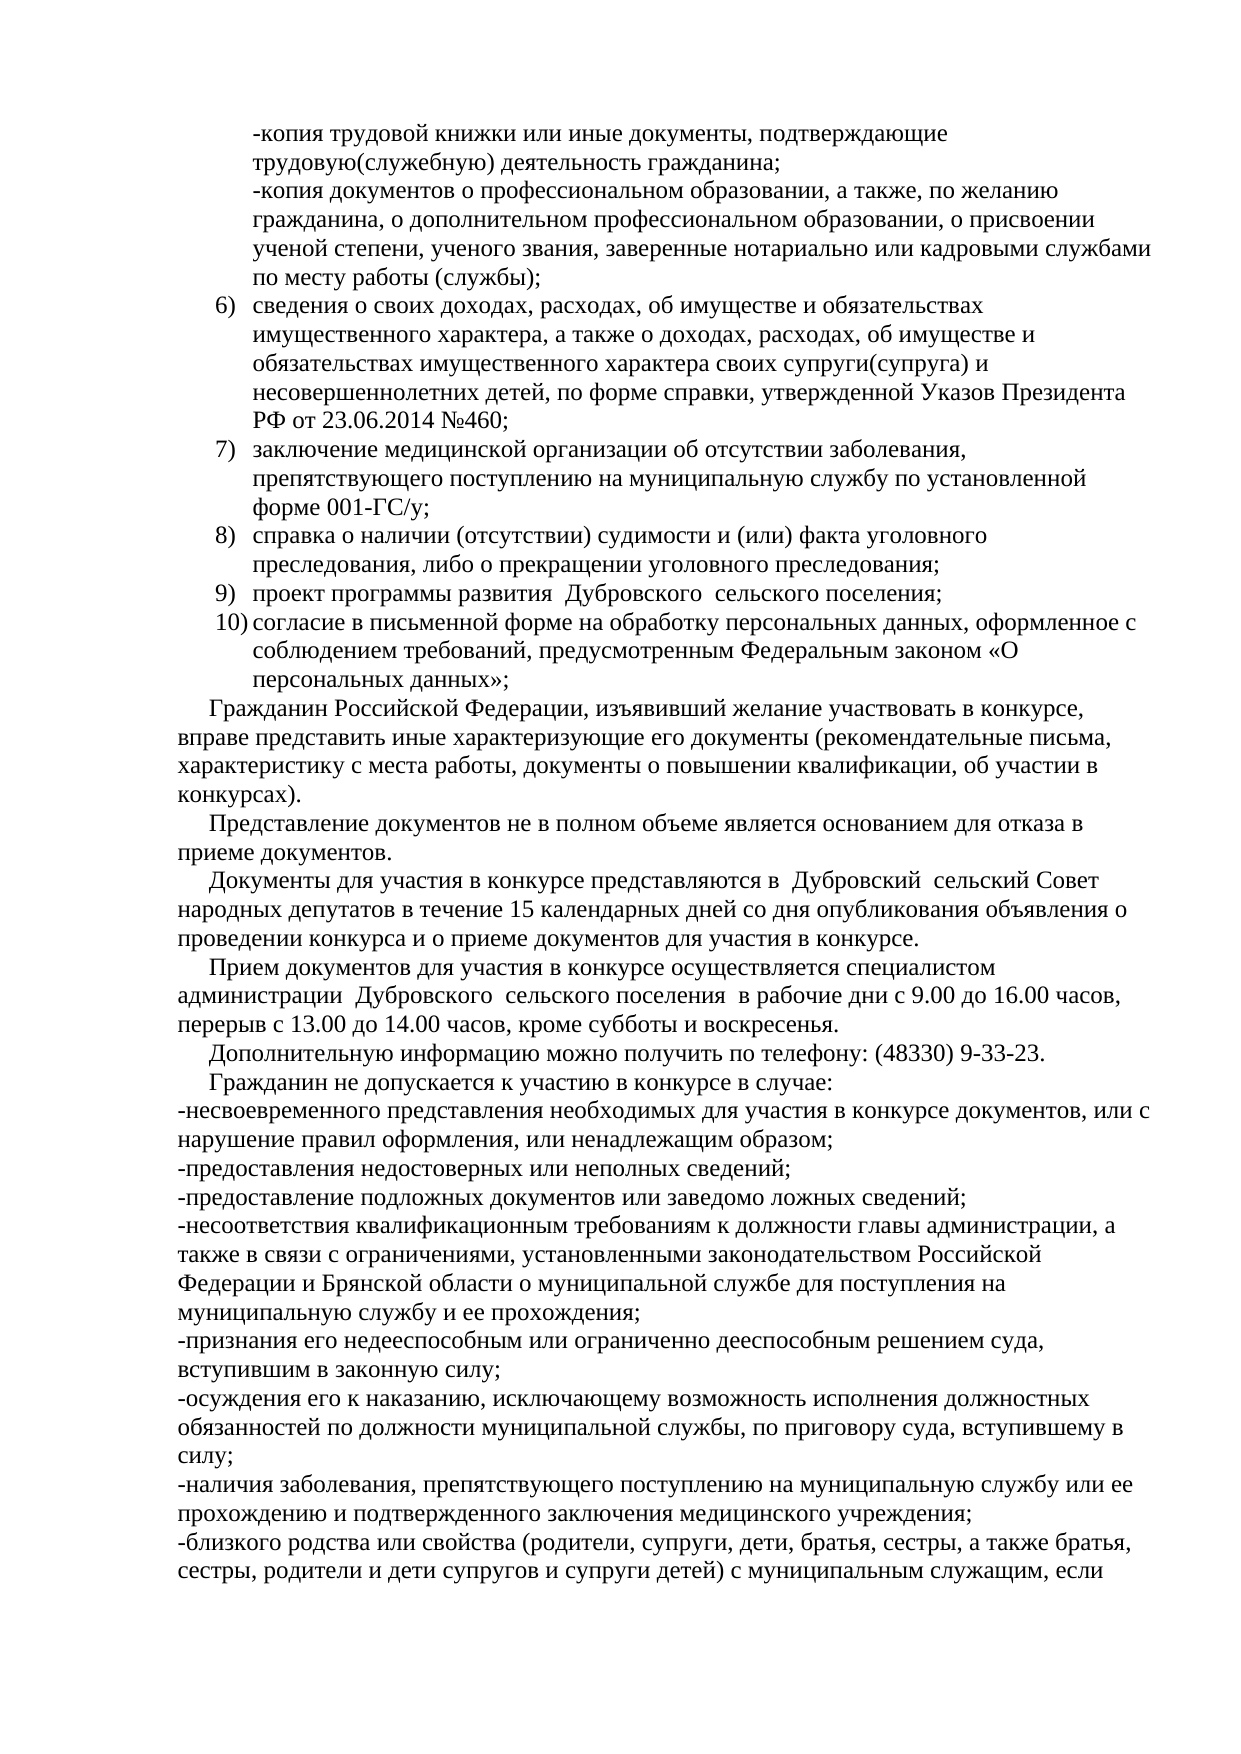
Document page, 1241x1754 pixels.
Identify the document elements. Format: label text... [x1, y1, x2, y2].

text -копия документов о профессиональном образовании, а также, по желанию гражданина, о дополнительном профессиональном образовании, о присвоении ученой степени, ученого звания, заверенные нотариально или кадровыми службами по месту работы (службы); [252, 176, 1152, 291]
text Гражданин Российской Федерации, изъявивший желание участвовать в конкурсе, вправе представить иные характеризующие его документы (рекомендательные письма, характеристику с места работы, документы о повышении квалификации, об участии в конкурсах). [177, 693, 1152, 808]
text -несвоевременного представления необходимых для участия в конкурсе документов, или с нарушение правил оформления, или ненадлежащим образом; [177, 1096, 1152, 1153]
list справка о наличии (отсутствии) судимости и (или) факта уголовного преследования, либо о прекращении уголовного преследования; [215, 521, 1152, 578]
list проект программы развития Дубровского сельского поселения; [215, 578, 1152, 607]
list заключение медицинской организации об отсутствии заболевания, препятствующего поступлению на муниципальную службу по установленной форме 001-ГС/у; [215, 434, 1152, 521]
text Прием документов для участия в конкурсе осуществляется специалистом администрации Дубровского сельского поселения в рабочие дни с 9.00 до 16.00 часов, перерыв с 13.00 до 14.00 часов, кроме субботы и воскресенья. [177, 952, 1152, 1038]
text -предоставления недостоверных или неполных сведений; [177, 1153, 1152, 1182]
list согласие в письменной форме на обработку персональных данных, оформленное с соблюдением требований, предусмотренным Федеральным законом «О персональных данных»; [215, 607, 1152, 693]
text -предоставление подложных документов или заведомо ложных сведений; [177, 1182, 1152, 1211]
text Документы для участия в конкурсе представляются в Дубровский сельский Совет народных депутатов в течение 15 календарных дней со дня опубликования объявления о проведении конкурса и о приеме документов для участия в конкурсе. [177, 866, 1152, 952]
text -копия трудовой книжки или иные документы, подтверждающие трудовую(служебную) деятельность гражданина; [252, 118, 1152, 176]
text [177, 1527, 1152, 1584]
text Представление документов не в полном объеме является основанием для отказа в приеме документов. [177, 808, 1152, 866]
text -осуждения его к наказанию, исключающему возможность исполнения должностных обязанностей по должности муниципальной службы, по приговору суда, вступившему в силу; [177, 1383, 1152, 1469]
text Дополнительную информацию можно получить по телефону: (48330) 9-33-23. [177, 1038, 1152, 1067]
list сведения о своих доходах, расходах, об имуществе и обязательствах имущественного характера, а также о доходах, расходах, об имуществе и обязательствах имущественного характера своих супруги(супруга) и несовершеннолетних детей, по форме справки, утвержденной Указов Президента РФ от 23.06.2014 №460; [215, 291, 1152, 434]
text -признания его недееспособным или ограниченно дееспособным решением суда, вступившим в законную силу; [177, 1326, 1152, 1383]
text -наличия заболевания, препятствующего поступлению на муниципальную службу или ее прохождению и подтвержденного заключения медицинского учреждения; [177, 1469, 1152, 1527]
text -несоответствия квалификационным требованиям к должности главы администрации, а также в связи с ограничениями, установленными законодательством Российской Федерации и Брянской области о муниципальной службе для поступления на муниципальную службу и ее прохождения; [177, 1211, 1152, 1326]
text Гражданин не допускается к участию в конкурсе в случае: [177, 1067, 1152, 1096]
